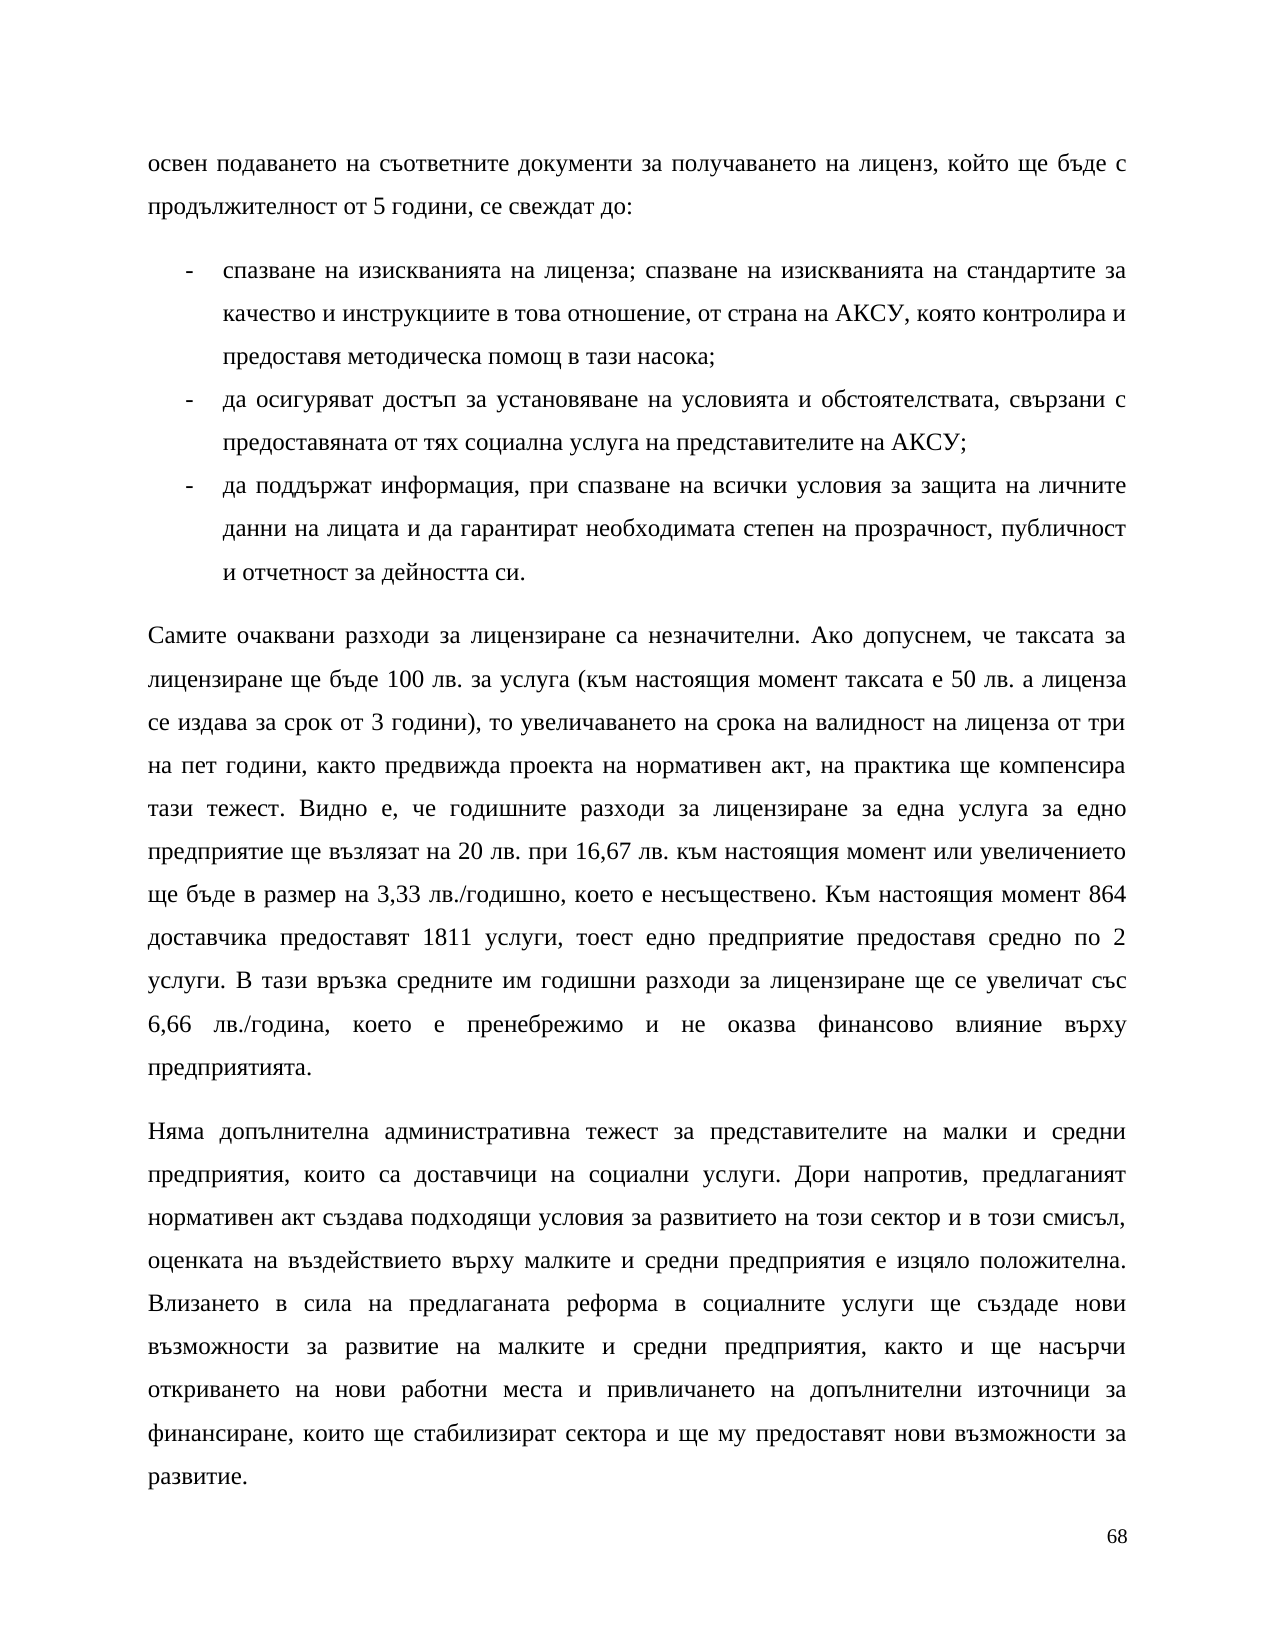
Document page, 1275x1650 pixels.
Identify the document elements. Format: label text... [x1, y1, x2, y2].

list да осигуряват достъп за установяване на условията и обстоятелствата, свързани с предоставяната от тях социална услуга на представителите на АКСУ; [185, 384, 1127, 456]
text Самите очаквани разходи за лицензиране са незначителни. Ако допуснем, че таксата за лицензиране ще бъде 100 лв. за услуга (към настоящия момент таксата е 50 лв. а лиценза се издава за срок от 3 години), то увеличаването на срока на валидност на лиценза от три на пет години, както предвижда проекта на нормативен акт, на практика ще компенсира тази тежест. Видно е, че годишните разходи за лицензиране за една услуга за едно предприятие ще възлязат на 20 лв. при 16,67 лв. към настоящия момент или увеличението ще бъде в размер на 3,33 лв./годишно, което е несъществено. Към настоящия момент 864 доставчика предоставят 1811 услуги, тоест едно предприятие предоставя средно по 2 услуги. В тази връзка средните им годишни разходи за лицензиране ще се увеличат със 6,66 лв./година, което е пренебрежимо и не оказва финансово влияние върху предприятията. [148, 621, 1127, 1081]
list спазване на изискванията на лиценза; спазване на изискванията на стандартите за качество и инструкциите в това отношение, от страна на АКСУ, която контролира и предоставя методическа помощ в тази насока; [185, 255, 1127, 370]
list да поддържат информация, при спазване на всички условия за защита на личните данни на лицата и да гарантират необходимата степен на прозрачност, публичност и отчетност за дейността си. [185, 470, 1127, 585]
text Няма допълнителна административна тежест за представителите на малки и средни предприятия, които са доставчици на социални услуги. Дори напротив, предлаганият нормативен акт създава подходящи условия за развитието на този сектор и в този смисъл, оценката на въздействието върху малките и средни предприятия е изцяло положителна. Влизането в сила на предлаганата реформа в социалните услуги ще създаде нови възможности за развитие на малките и средни предприятия, както и ще насърчи откриването на нови работни места и привличането на допълнителни източници за финансиране, които ще стабилизират сектора и ще му предоставят нови възможности за развитие. [148, 1116, 1127, 1489]
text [148, 148, 1127, 219]
